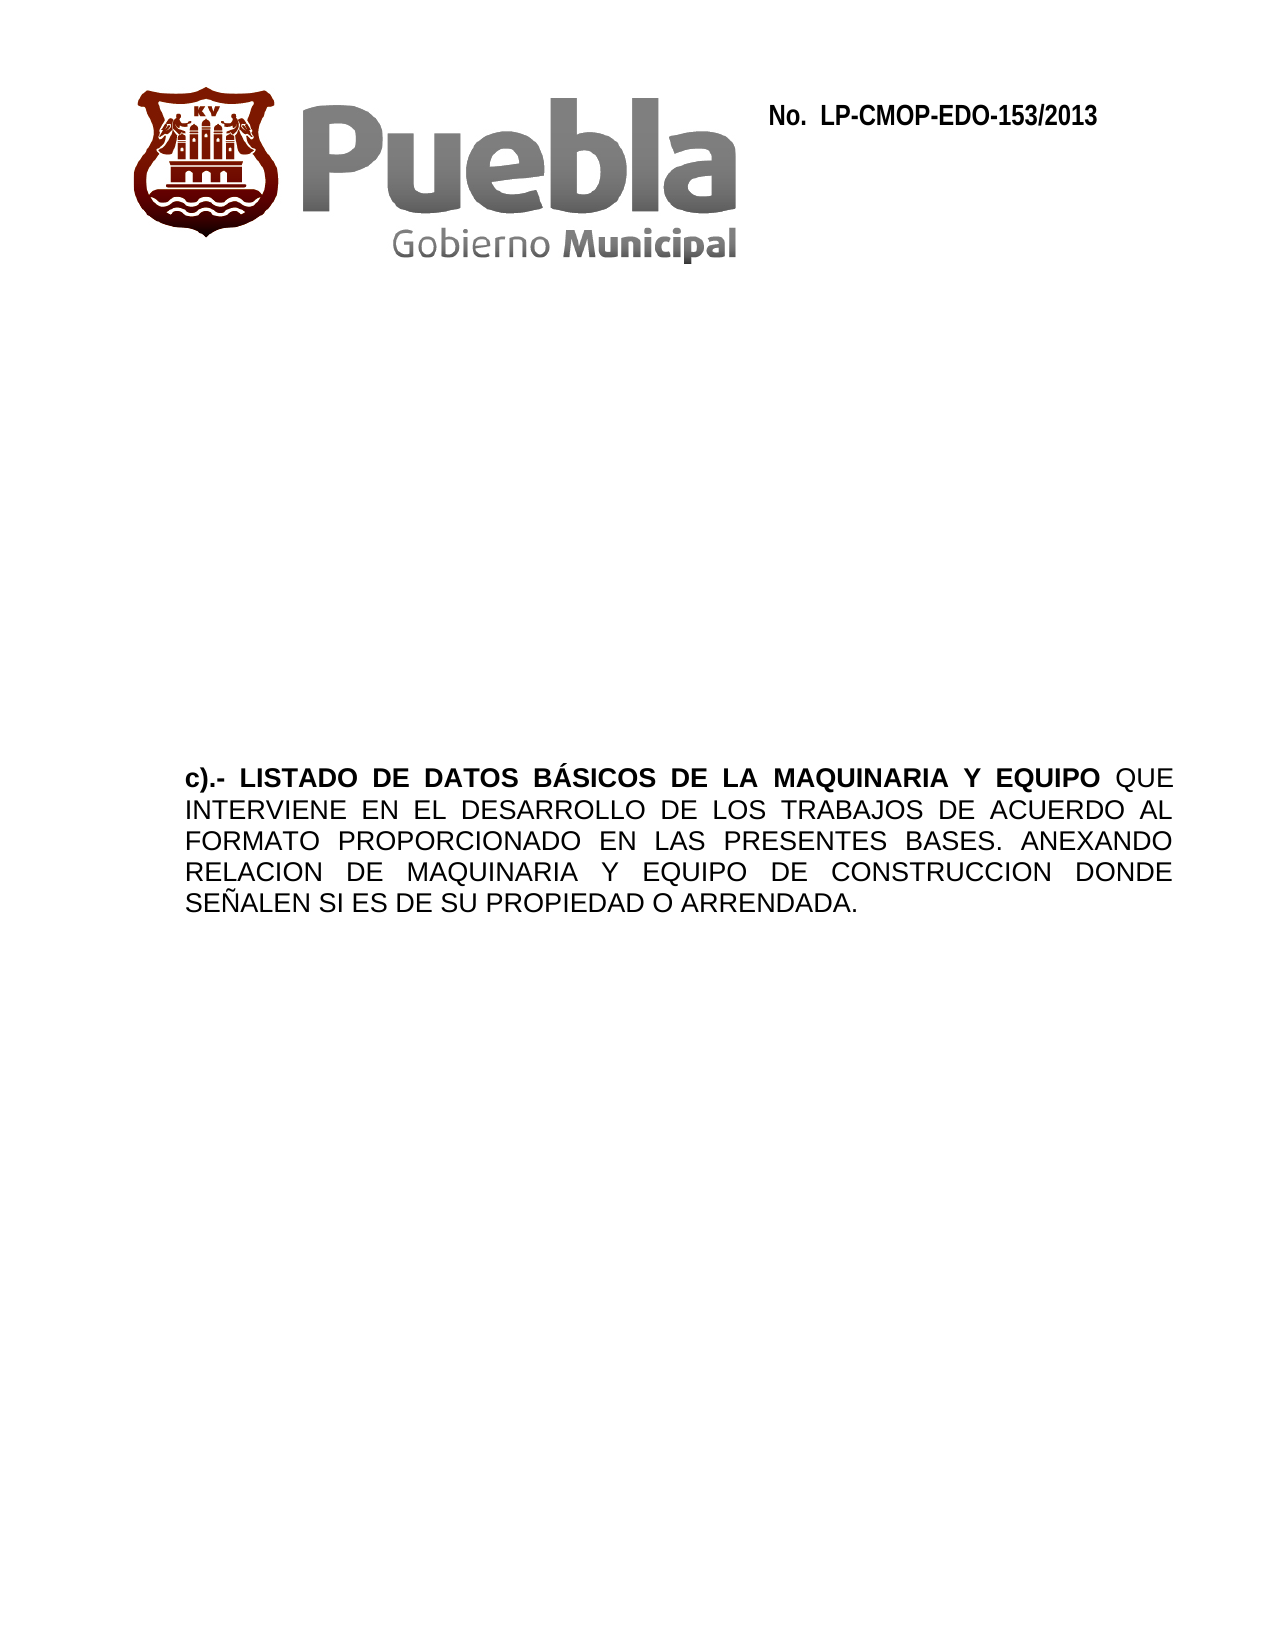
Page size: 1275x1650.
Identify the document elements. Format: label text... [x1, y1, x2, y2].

picture [133, 87, 736, 264]
table_header c).- LISTADO DE DATOS BÁSICOS DE EQUIPO QUE INTERVIENE EN EL DESARROLLO DE LOS TRABAJOS DE ACUERDO AL FORMATO PROPORCIONADO EN LAS PRESENTES BASES. ANEXANDO RELACION DE MAQUINARIA Y EQUIPO DE CONSTRUCCION DONDE SEÑALEN SI ES DE SU PROPIEDAD O ARRENDADA. [177, 763, 1181, 919]
